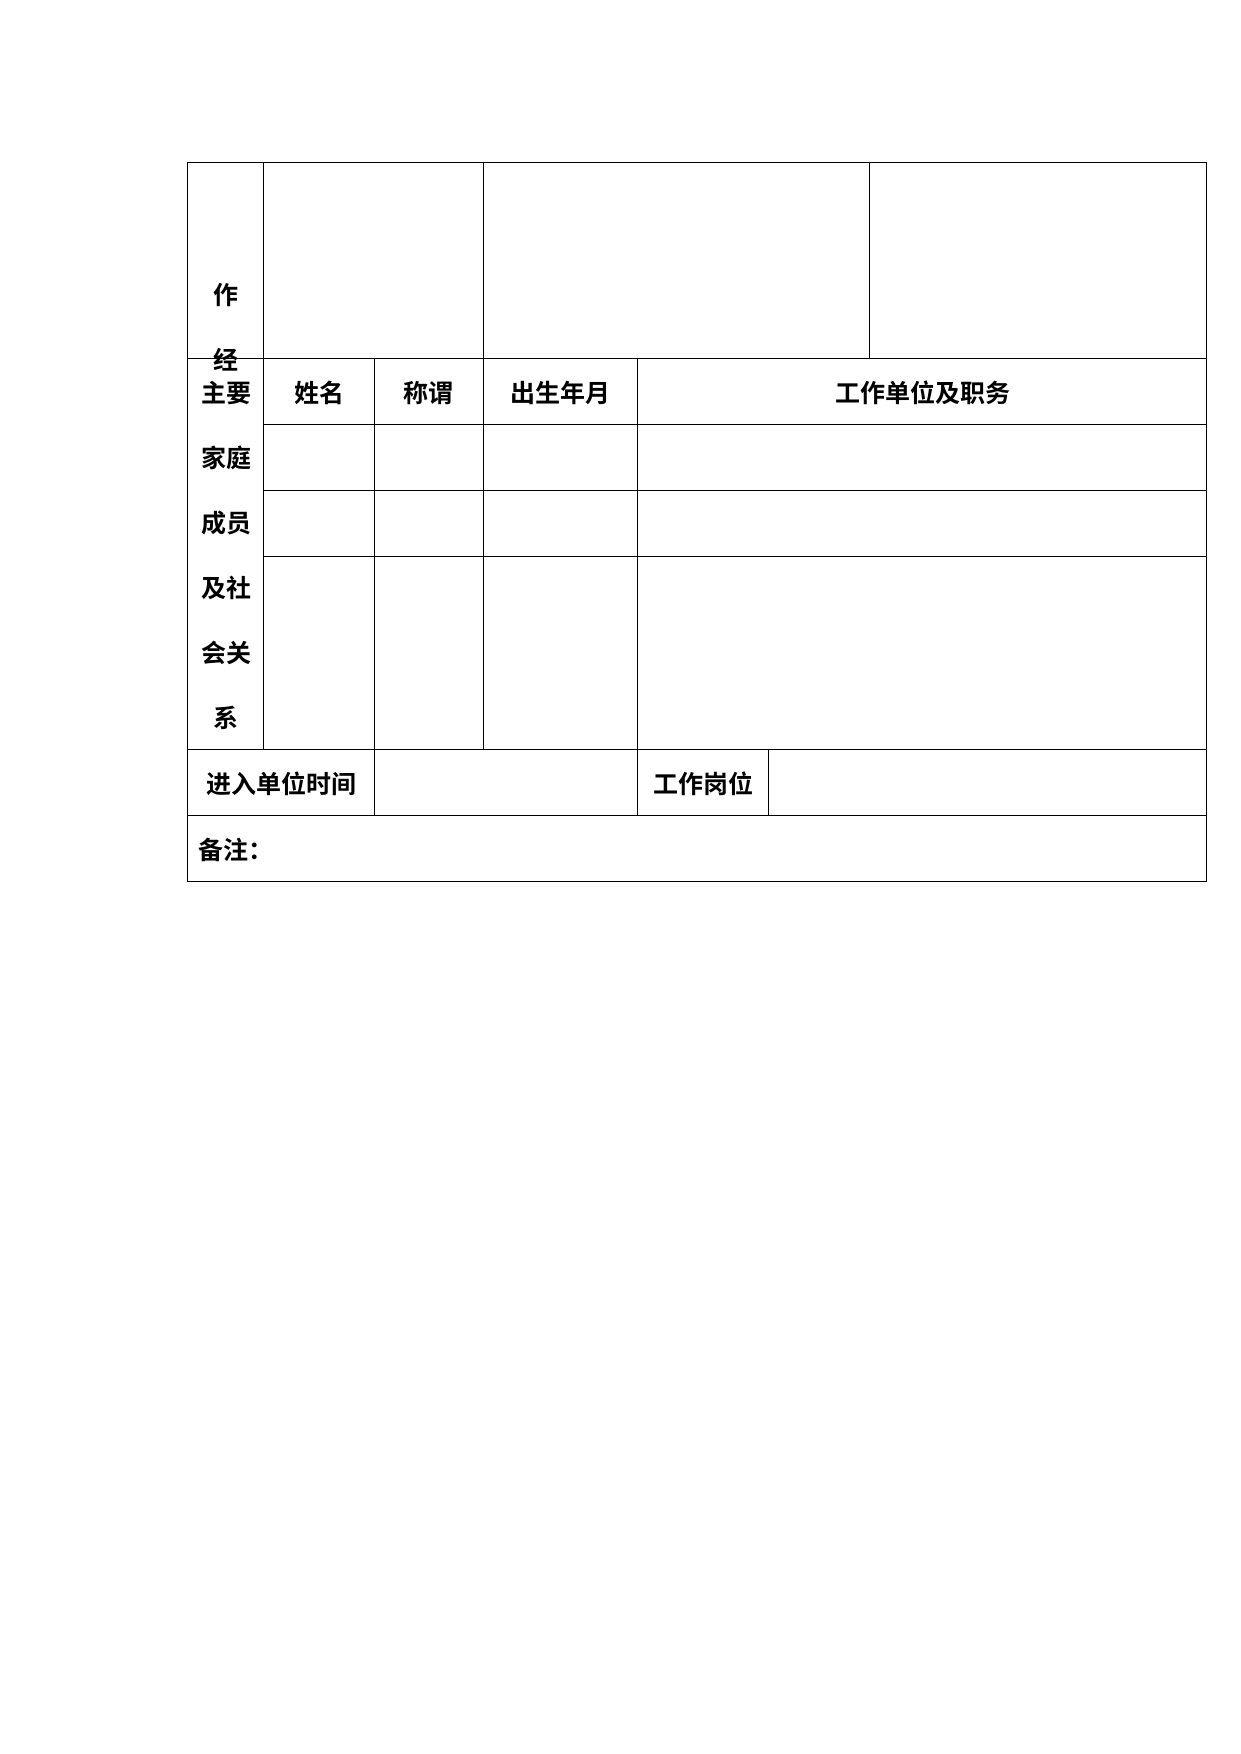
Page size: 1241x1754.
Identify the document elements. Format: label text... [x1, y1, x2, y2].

table_cell 工作岗位 [638, 750, 768, 815]
table_cell [375, 425, 483, 490]
table_cell 主要 家庭 成员 及社会关系 [188, 359, 263, 749]
table_cell [264, 163, 483, 358]
table_cell [638, 557, 1206, 749]
table_cell 姓名 [264, 359, 374, 424]
table_cell [375, 750, 637, 815]
table_cell 进入单位时间 [188, 750, 374, 815]
table_cell [484, 425, 637, 490]
table_cell [484, 491, 637, 556]
table_cell [375, 557, 483, 749]
table_cell 工作单位及职务 [638, 359, 1206, 424]
table_cell [769, 750, 1206, 815]
table_cell [484, 163, 869, 358]
table_cell [264, 491, 374, 556]
table_cell [638, 491, 1206, 556]
table_cell 备注： [188, 816, 1206, 881]
table_cell 称谓 [375, 359, 483, 424]
table_cell [638, 425, 1206, 490]
table_cell [484, 557, 637, 749]
table_cell 出生年月 [484, 359, 637, 424]
table_cell [870, 163, 1206, 358]
table_cell [375, 491, 483, 556]
table_cell [264, 557, 374, 749]
table_cell [264, 425, 374, 490]
